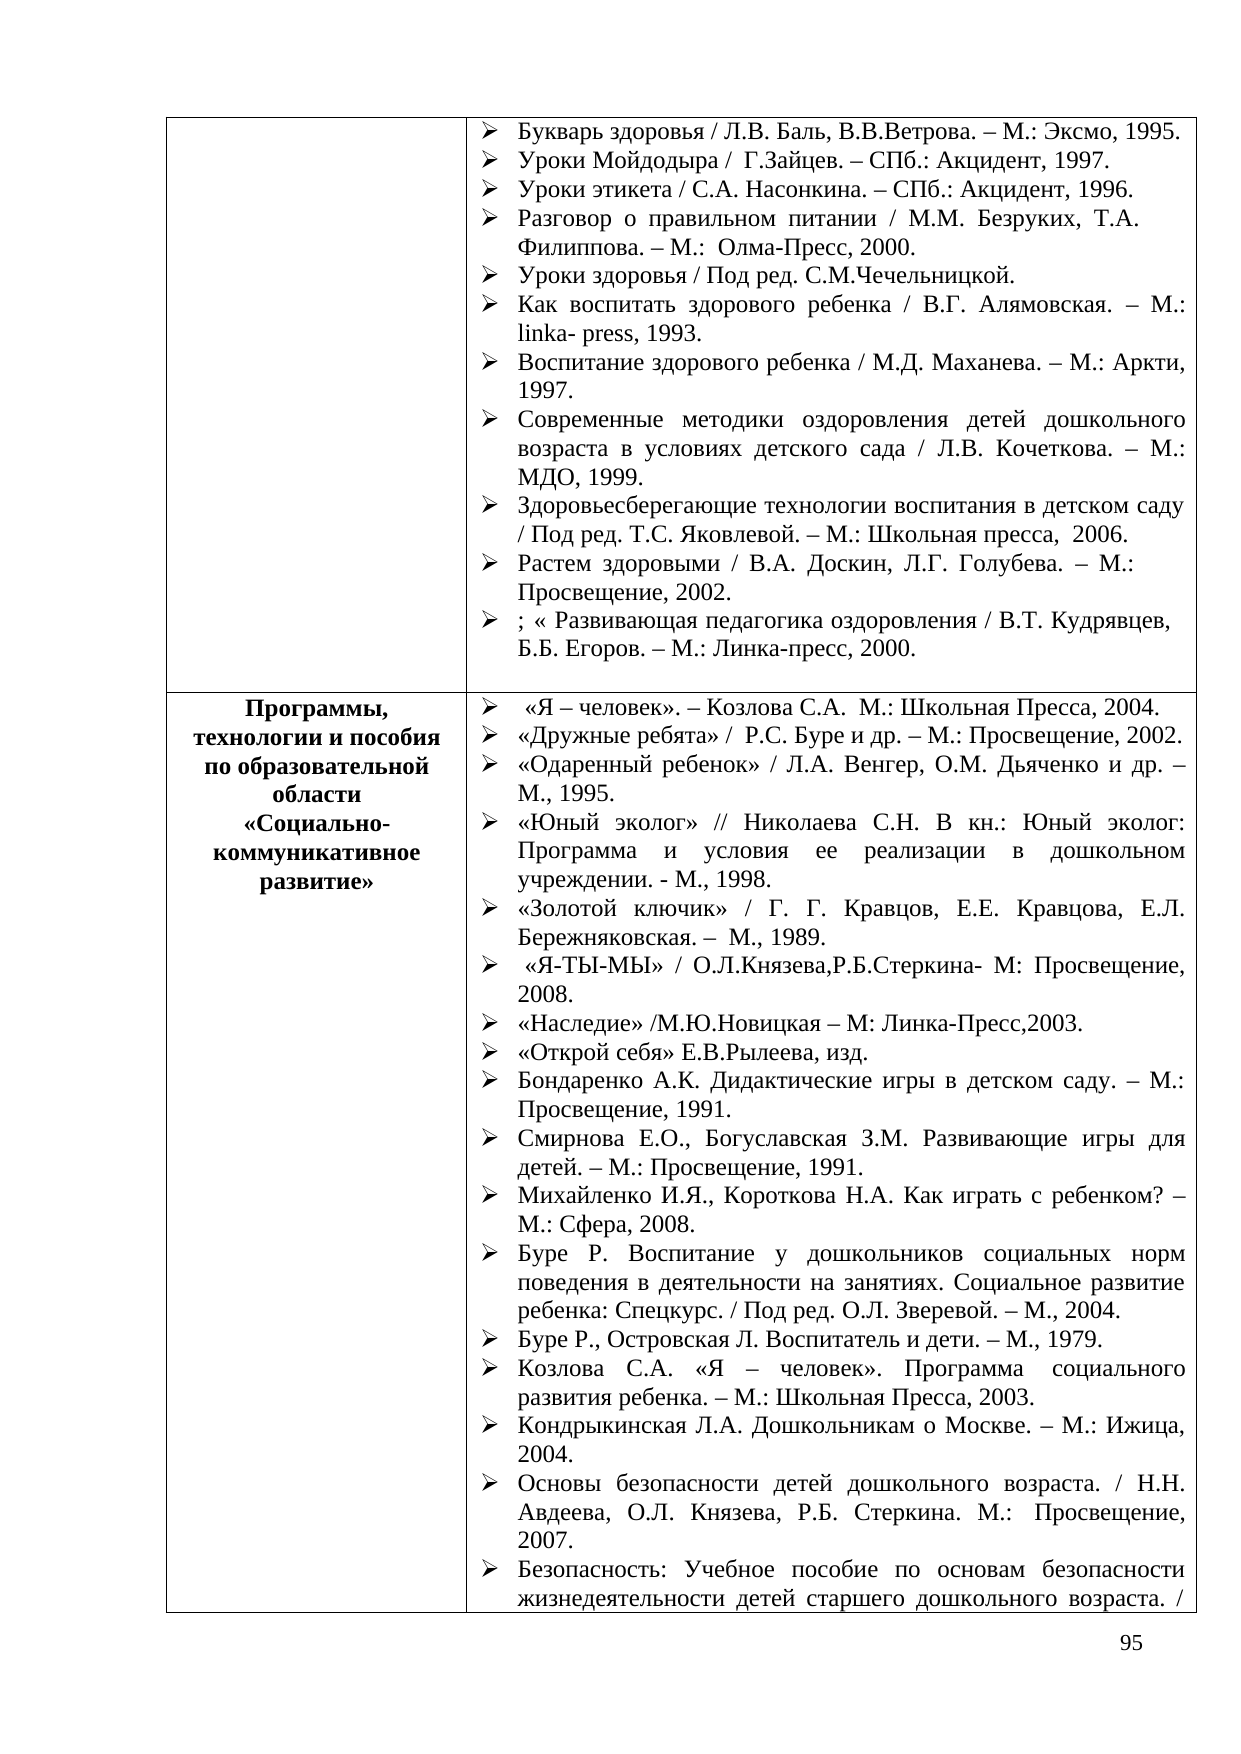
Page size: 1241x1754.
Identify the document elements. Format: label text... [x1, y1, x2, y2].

table_cell Программы, технологии и пособия по образовательной области «Социально- коммуникативное развитие» [167, 693, 466, 1612]
table_header Букварь здоровья / Л.В. Баль, В.В.Ветрова. – М.: Эксмо, 1995. Уроки Мойдодыра / Г.Зайцев. – СПб.: Акцидент, 1997. Уроки этикета / С.А. Насонкина. – СПб.: Акцидент, 1996. Разговор о правильном питании / М.М. Безруких, Т.А. Филиппова. – М.: Олма-Пресс, 2000. Уроки здоровья / Под ред. С.М.Чечельницкой. Как воспитать здорового ребенка / В.Г. Алямовская. – М.: linka- press, 1993. Воспитание здорового ребенка / М.Д. Маханева. – М.: Аркти, 1997. Современные методики оздоровления детей дошкольного возраста в условиях детского сада / Л.В. Кочеткова. – М.: МДО, 1999. Здоровьесберегающие технологии воспитания в детском саду / Под ред. Т.С. Яковлевой. – М.: Школьная пресса, 2006. Растем здоровыми / В.А. Доскин, Л.Г. Голубева. – М.: Просвещение, 2002. ; « Развивающая педагогика оздоровления / В.Т. Кудрявцев, Б.Б. Егоров. – М.: Линка-пресс, 2000. [467, 118, 1196, 692]
table_cell «Я – человек». – Козлова С.А. М.: Школьная Пресса, 2004. «Дружные ребята» / Р.С. Буре и др. – М.: Просвещение, 2002. «Одаренный ребенок» / Л.А. Венгер, О.М. Дьяченко и др. – М., 1995. «Юный эколог» // Николаева С.Н. В кн.: Юный эколог: Программа и условия ее реализации в дошкольном учреждении. - М., 1998. «Золотой ключик» / Г. Г. Кравцов, Е.Е. Кравцова, Е.Л. Бережняковская. – М., 1989. «Я-ТЫ-МЫ» / О.Л.Князева,Р.Б.Стеркина- М: Просвещение, 2008. «Наследие» /М.Ю.Новицкая – М: Линка-Пресс,2003. «Открой себя» Е.В.Рылеева, изд. Бондаренко А.К. Дидактические игры в детском саду. – М.: Просвещение, 1991. Смирнова Е.О., Богуславская З.М. Развивающие игры для детей. – М.: Просвещение, 1991. Михайленко И.Я., Короткова Н.А. Как играть с ребенком? – М.: Сфера, 2008. Буре Р. Воспитание у дошкольников социальных норм поведения в деятельности на занятиях. Социальное развитие ребенка: Спецкурс. / Под ред. О.Л. Зверевой. – М., 2004. Буре Р., Островская Л. Воспитатель и дети. – М., 1979. Козлова С.А. «Я – человек». Программа социального развития ребенка. – М.: Школьная Пресса, 2003. Кондрыкинская Л.А. Дошкольникам о Москве. – М.: Ижица, 2004. Основы безопасности детей дошкольного возраста. / Н.Н. Авдеева, О.Л. Князева, Р.Б. Стеркина. М.: Просвещение, 2007. Безопасность: Учебное пособие по основам безопасности жизнедеятельности детей старшего дошкольного возраста. / [467, 693, 1196, 1612]
table_header [167, 118, 466, 692]
